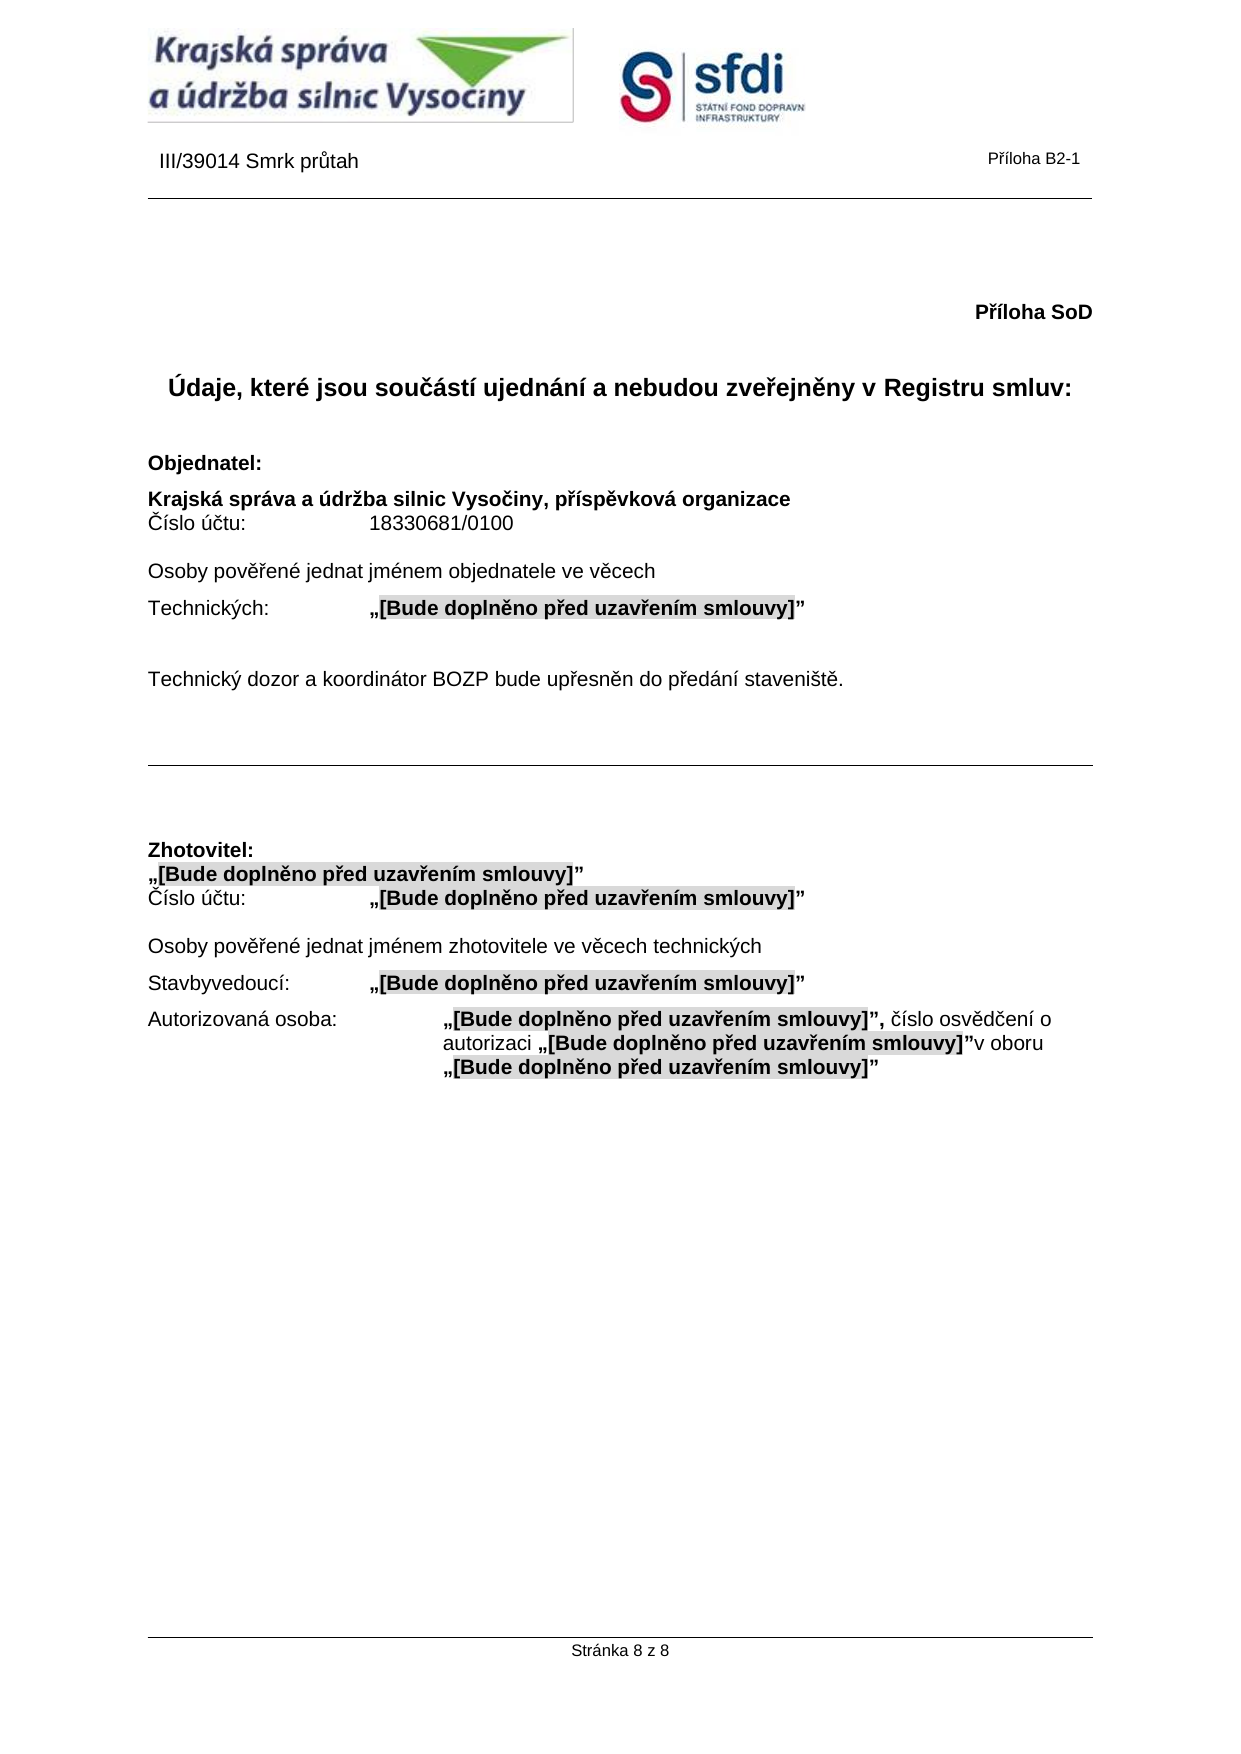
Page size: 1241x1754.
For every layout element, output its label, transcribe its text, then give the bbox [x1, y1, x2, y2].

text Technický dozor a koordinátor BOZP bude upřesněn do předání staveniště. [148, 667, 1093, 691]
text Údaje, které jsou součástí ujednání a nebudou zveřejněny v Registru smluv: [148, 373, 1093, 402]
text Příloha SoD [148, 300, 1093, 324]
text Osoby pověřené jednat jménem objednatele ve věcech [148, 559, 1093, 583]
text Číslo účtu: „[Bude doplněno před uzavřením smlouvy]” [148, 886, 379, 910]
text Stavbyvedoucí: „[Bude doplněno před uzavřením smlouvy]” [795, 970, 1093, 994]
picture [617, 32, 805, 136]
text Technických: „[Bude doplněno před uzavřením smlouvy]” [795, 595, 1093, 619]
text Autorizovaná osoba: „[Bude doplněno před uzavřením smlouvy]”, číslo osvědčení o autorizaci „[Bude doplněno před uzavřením smlouvy]”v oboru „[Bude doplněno před uzavřením smlouvy]” [148, 1007, 548, 1079]
text Technických: „[Bude doplněno před uzavřením smlouvy]” [148, 595, 379, 619]
text Krajská správa a údržba silnic Vysočiny, příspěvková organizace [148, 487, 1093, 511]
text Číslo účtu: „[Bude doplněno před uzavřením smlouvy]” [795, 886, 1093, 910]
text Zhotovitel: [148, 838, 1093, 862]
text Číslo účtu: 18330681/0100 [148, 511, 1093, 535]
text Objednatel: [148, 451, 1093, 474]
text „[Bude doplněno před uzavřením smlouvy]” [573, 862, 1093, 886]
picture [147, 28, 574, 124]
text Osoby pověřené jednat jménem zhotovitele ve věcech technických [148, 934, 1093, 958]
text Stavbyvedoucí: „[Bude doplněno před uzavřením smlouvy]” [148, 970, 379, 994]
text Autorizovaná osoba: „[Bude doplněno před uzavřením smlouvy]”, číslo osvědčení o autorizaci „[Bude doplněno před uzavřením smlouvy]”v oboru „[Bude doplněno před uzavřením smlouvy]” [868, 1007, 1093, 1079]
